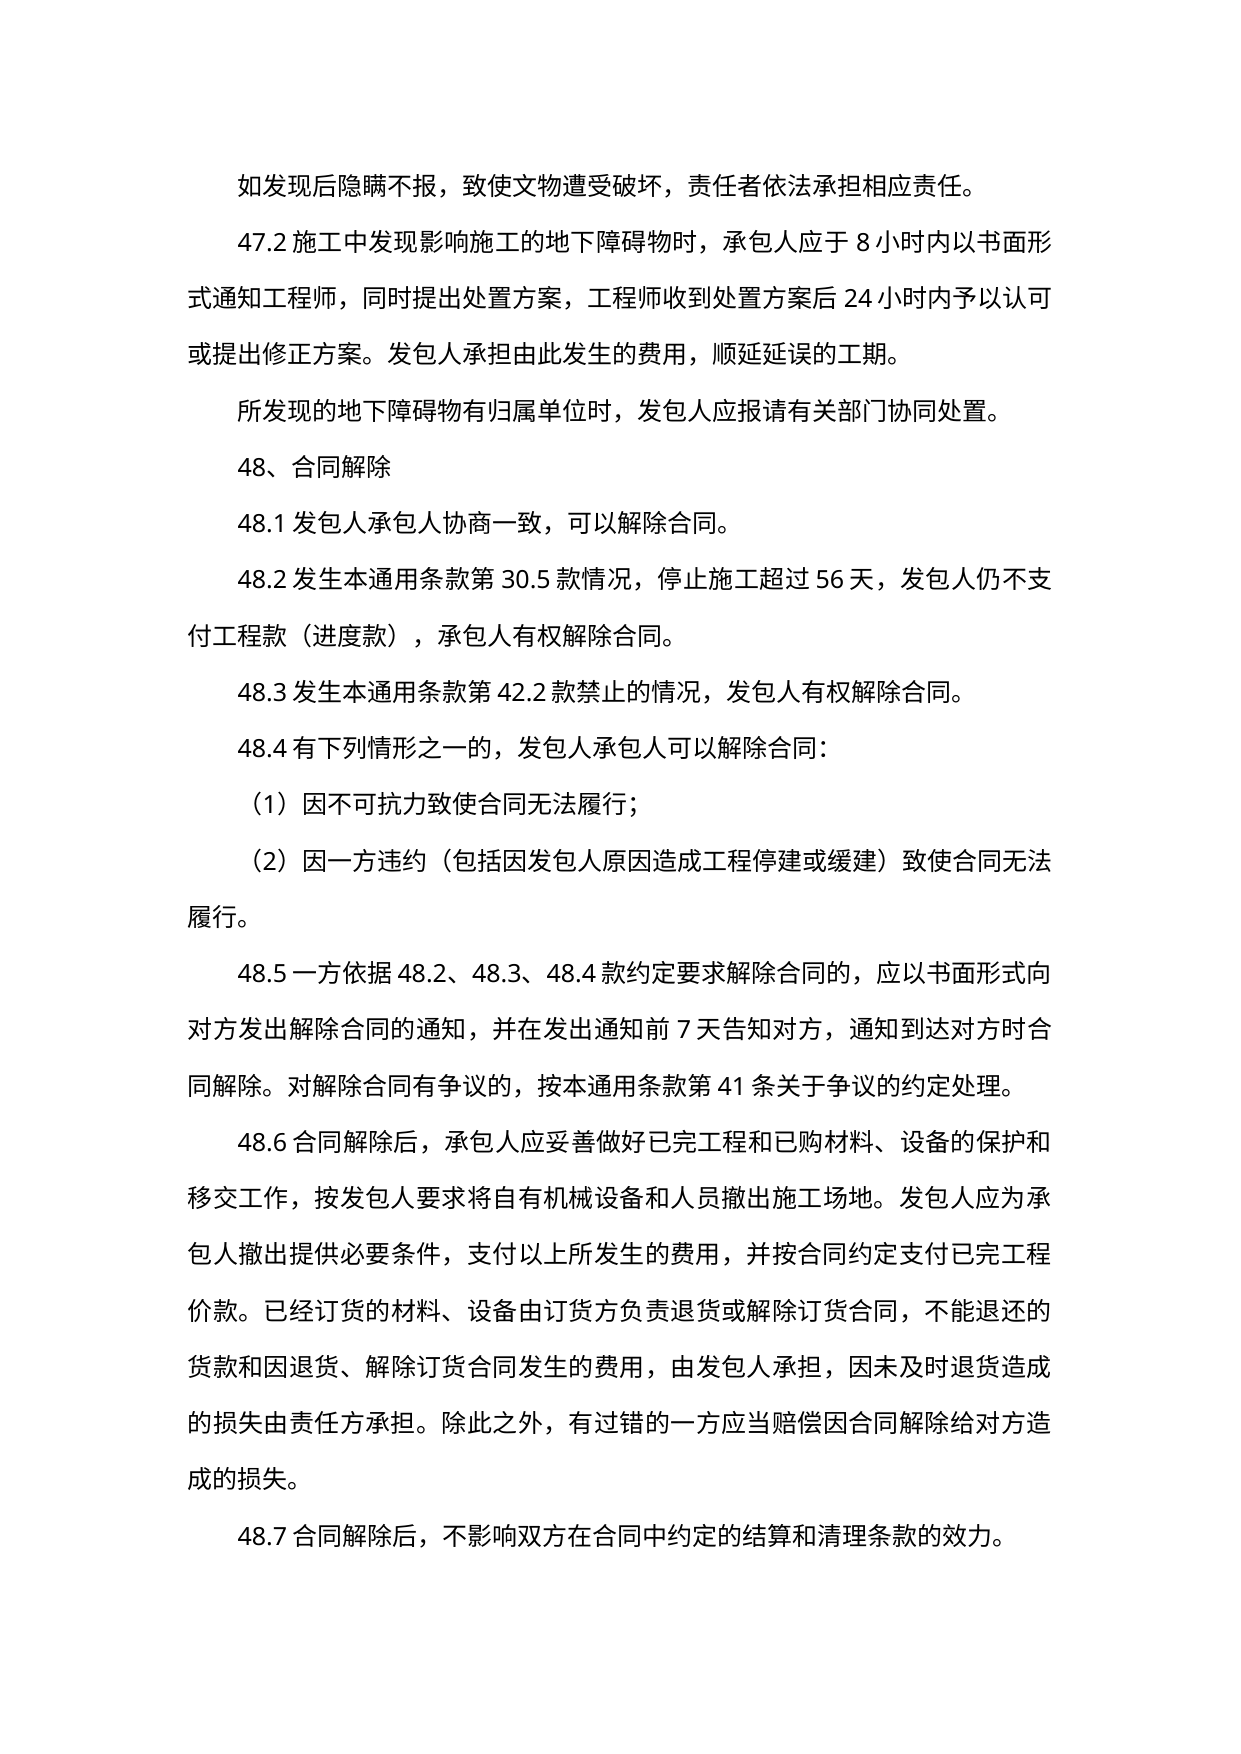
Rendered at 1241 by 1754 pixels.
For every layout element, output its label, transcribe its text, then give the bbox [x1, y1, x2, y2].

text 48.5一方依据48.2、48.3、48.4款约定要求解除合同的，应以书面形式向对方发出解除合同的通知，并在发出通知前7天告知对方，通知到达对方时合同解除。对解除合同有争议的，按本通用条款第41条关于争议的约定处理。 [187, 937, 1053, 1106]
text 48.7合同解除后，不影响双方在合同中约定的结算和清理条款的效力。 [187, 1500, 1053, 1556]
text 48.6合同解除后，承包人应妥善做好已完工程和已购材料、设备的保护和移交工作，按发包人要求将自有机械设备和人员撤出施工场地。发包人应为承包人撤出提供必要条件，支付以上所发生的费用，并按合同约定支付已完工程价款。已经订货的材料、设备由订货方负责退货或解除订货合同，不能退还的货款和因退货、解除订货合同发生的费用，由发包人承担，因未及时退货造成的损失由责任方承担。除此之外，有过错的一方应当赔偿因合同解除给对方造成的损失。 [187, 1106, 1053, 1500]
text 如发现后隐瞒不报，致使文物遭受破坏，责任者依法承担相应责任。 [187, 150, 1053, 206]
text 48、合同解除 [187, 431, 1053, 487]
text 48.1发包人承包人协商一致，可以解除合同。 [187, 487, 1053, 544]
text 47.2施工中发现影响施工的地下障碍物时，承包人应于8小时内以书面形式通知工程师，同时提出处置方案，工程师收到处置方案后24小时内予以认可或提出修正方案。发包人承担由此发生的费用，顺延延误的工期。 [187, 206, 1053, 375]
text 48.4有下列情形之一的，发包人承包人可以解除合同： [187, 712, 1053, 769]
text 所发现的地下障碍物有归属单位时，发包人应报请有关部门协同处置。 [187, 375, 1053, 431]
text （2）因一方违约（包括因发包人原因造成工程停建或缓建）致使合同无法履行。 [187, 825, 1053, 937]
text （1）因不可抗力致使合同无法履行； [187, 769, 1053, 825]
text 48.2发生本通用条款第30.5款情况，停止施工超过56天，发包人仍不支付工程款（进度款），承包人有权解除合同。 [187, 544, 1053, 656]
text 48.3发生本通用条款第42.2款禁止的情况，发包人有权解除合同。 [187, 656, 1053, 712]
